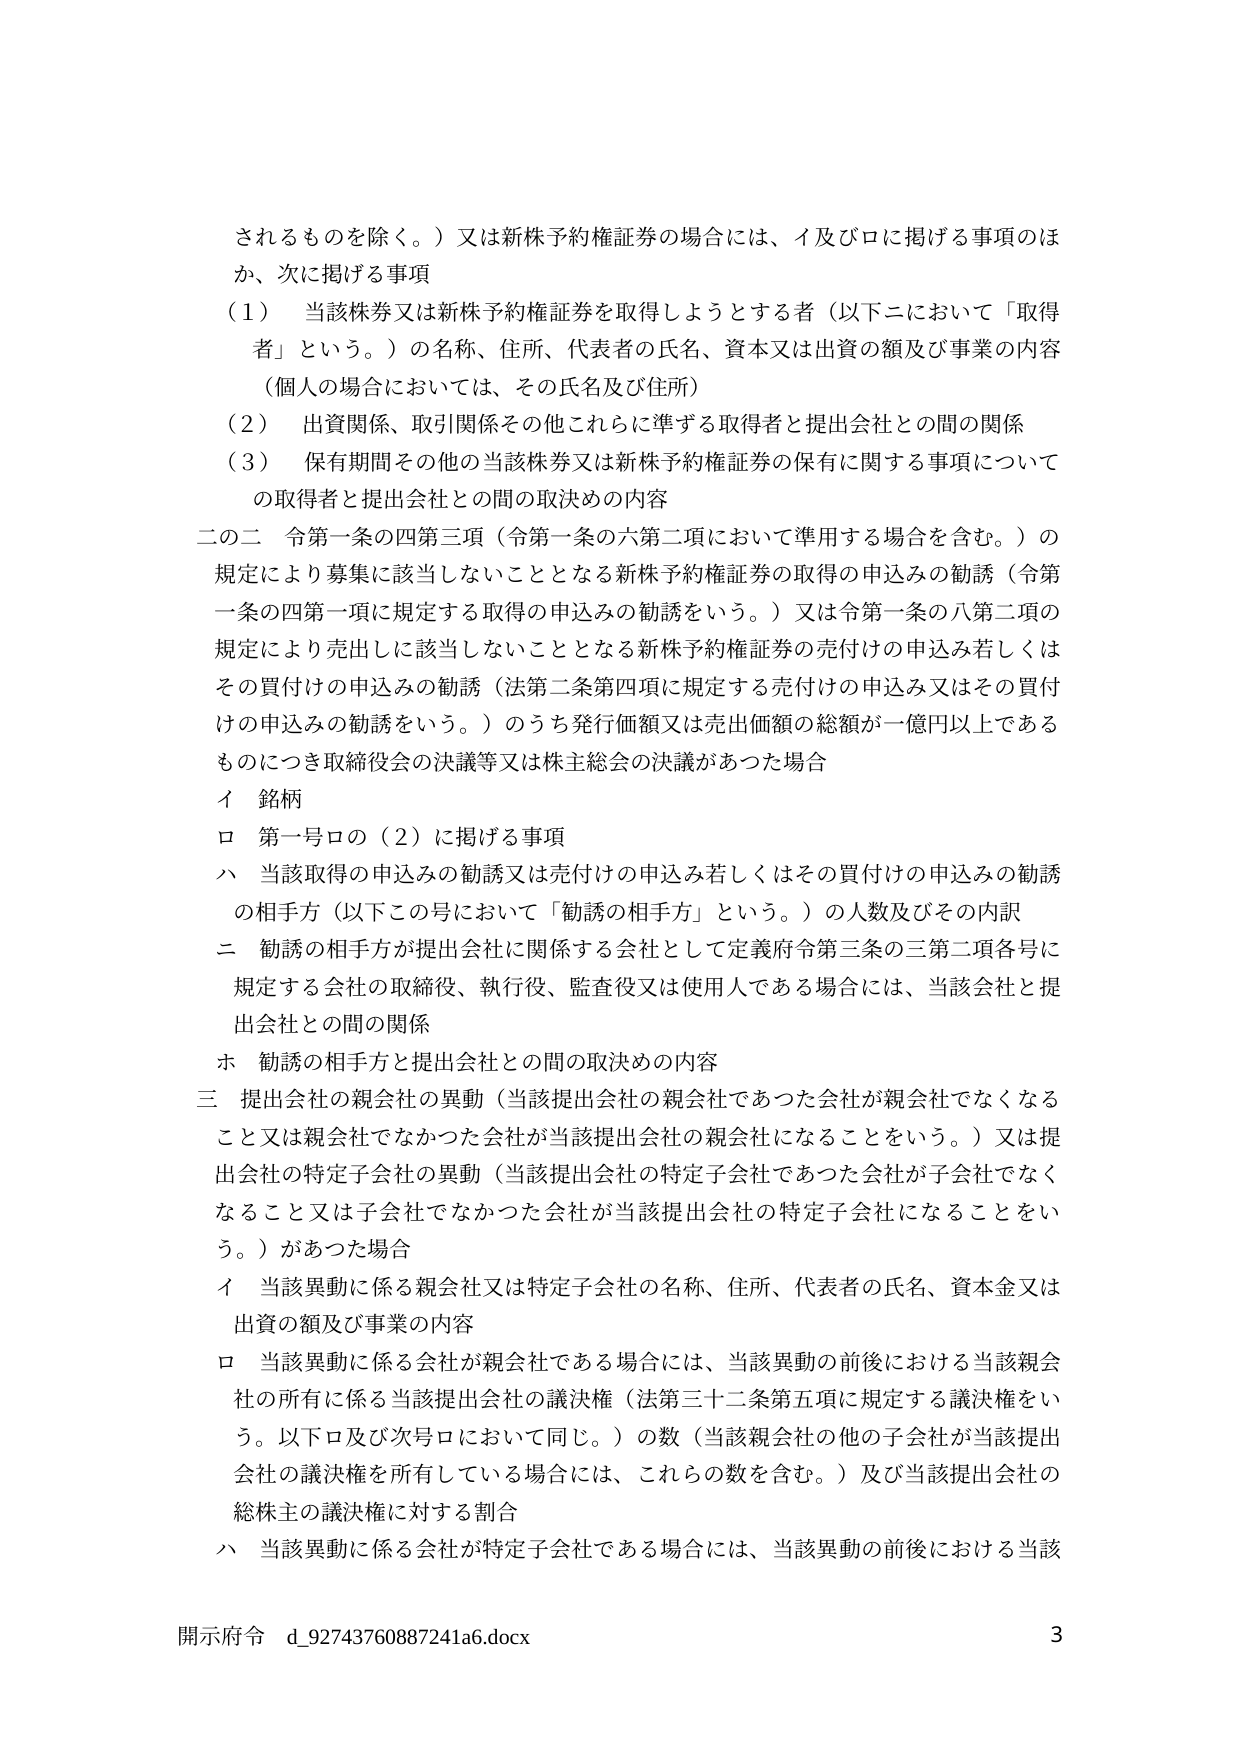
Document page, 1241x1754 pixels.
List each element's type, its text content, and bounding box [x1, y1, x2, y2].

text （１） 当該株券又は新株予約権証券を取得しようとする者（以下ニにおいて「取得者」という。）の名称、住所、代表者の氏名、資本又は出資の額及び事業の内容（個人の場合においては、その氏名及び住所） [215, 292, 1063, 404]
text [215, 217, 1063, 292]
text （２） 出資関係、取引関係その他これらに準ずる取得者と提出会社との間の関係 [215, 404, 1063, 442]
text ホ 勧誘の相手方と提出会社との間の取決めの内容 [215, 1042, 1063, 1079]
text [215, 1529, 1063, 1567]
text （３） 保有期間その他の当該株券又は新株予約権証券の保有に関する事項についての取得者と提出会社との間の取決めの内容 [215, 442, 1063, 517]
text ハ 当該取得の申込みの勧誘又は売付けの申込み若しくはその買付けの申込みの勧誘の相手方（以下この号において「勧誘の相手方」という。）の人数及びその内訳 [215, 854, 1063, 929]
text イ 当該異動に係る親会社又は特定子会社の名称、住所、代表者の氏名、資本金又は出資の額及び事業の内容 [215, 1267, 1063, 1342]
text ロ 第一号ロの（２）に掲げる事項 [215, 817, 1063, 854]
text ニ 勧誘の相手方が提出会社に関係する会社として定義府令第三条の三第二項各号に規定する会社の取締役、執行役、監査役又は使用人である場合には、当該会社と提出会社との間の関係 [215, 929, 1063, 1042]
text 二の二 令第一条の四第三項（令第一条の六第二項において準用する場合を含む。）の規定により募集に該当しないこととなる新株予約権証券の取得の申込みの勧誘（令第一条の四第一項に規定する取得の申込みの勧誘をいう。）又は令第一条の八第二項の規定により売出しに該当しないこととなる新株予約権証券の売付けの申込み若しくはその買付けの申込みの勧誘（法第二条第四項に規定する売付けの申込み又はその買付けの申込みの勧誘をいう。）のうち発行価額又は売出価額の総額が一億円以上であるものにつき取締役会の決議等又は株主総会の決議があつた場合 [196, 517, 1063, 779]
text 三 提出会社の親会社の異動（当該提出会社の親会社であつた会社が親会社でなくなること又は親会社でなかつた会社が当該提出会社の親会社になることをいう。）又は提出会社の特定子会社の異動（当該提出会社の特定子会社であつた会社が子会社でなくなること又は子会社でなかつた会社が当該提出会社の特定子会社になることをいう。）があつた場合 [196, 1079, 1063, 1267]
text ロ 当該異動に係る会社が親会社である場合には、当該異動の前後における当該親会社の所有に係る当該提出会社の議決権（法第三十二条第五項に規定する議決権をいう。以下ロ及び次号ロにおいて同じ。）の数（当該親会社の他の子会社が当該提出会社の議決権を所有している場合には、これらの数を含む。）及び当該提出会社の総株主の議決権に対する割合 [215, 1342, 1063, 1529]
text イ 銘柄 [215, 779, 1063, 817]
